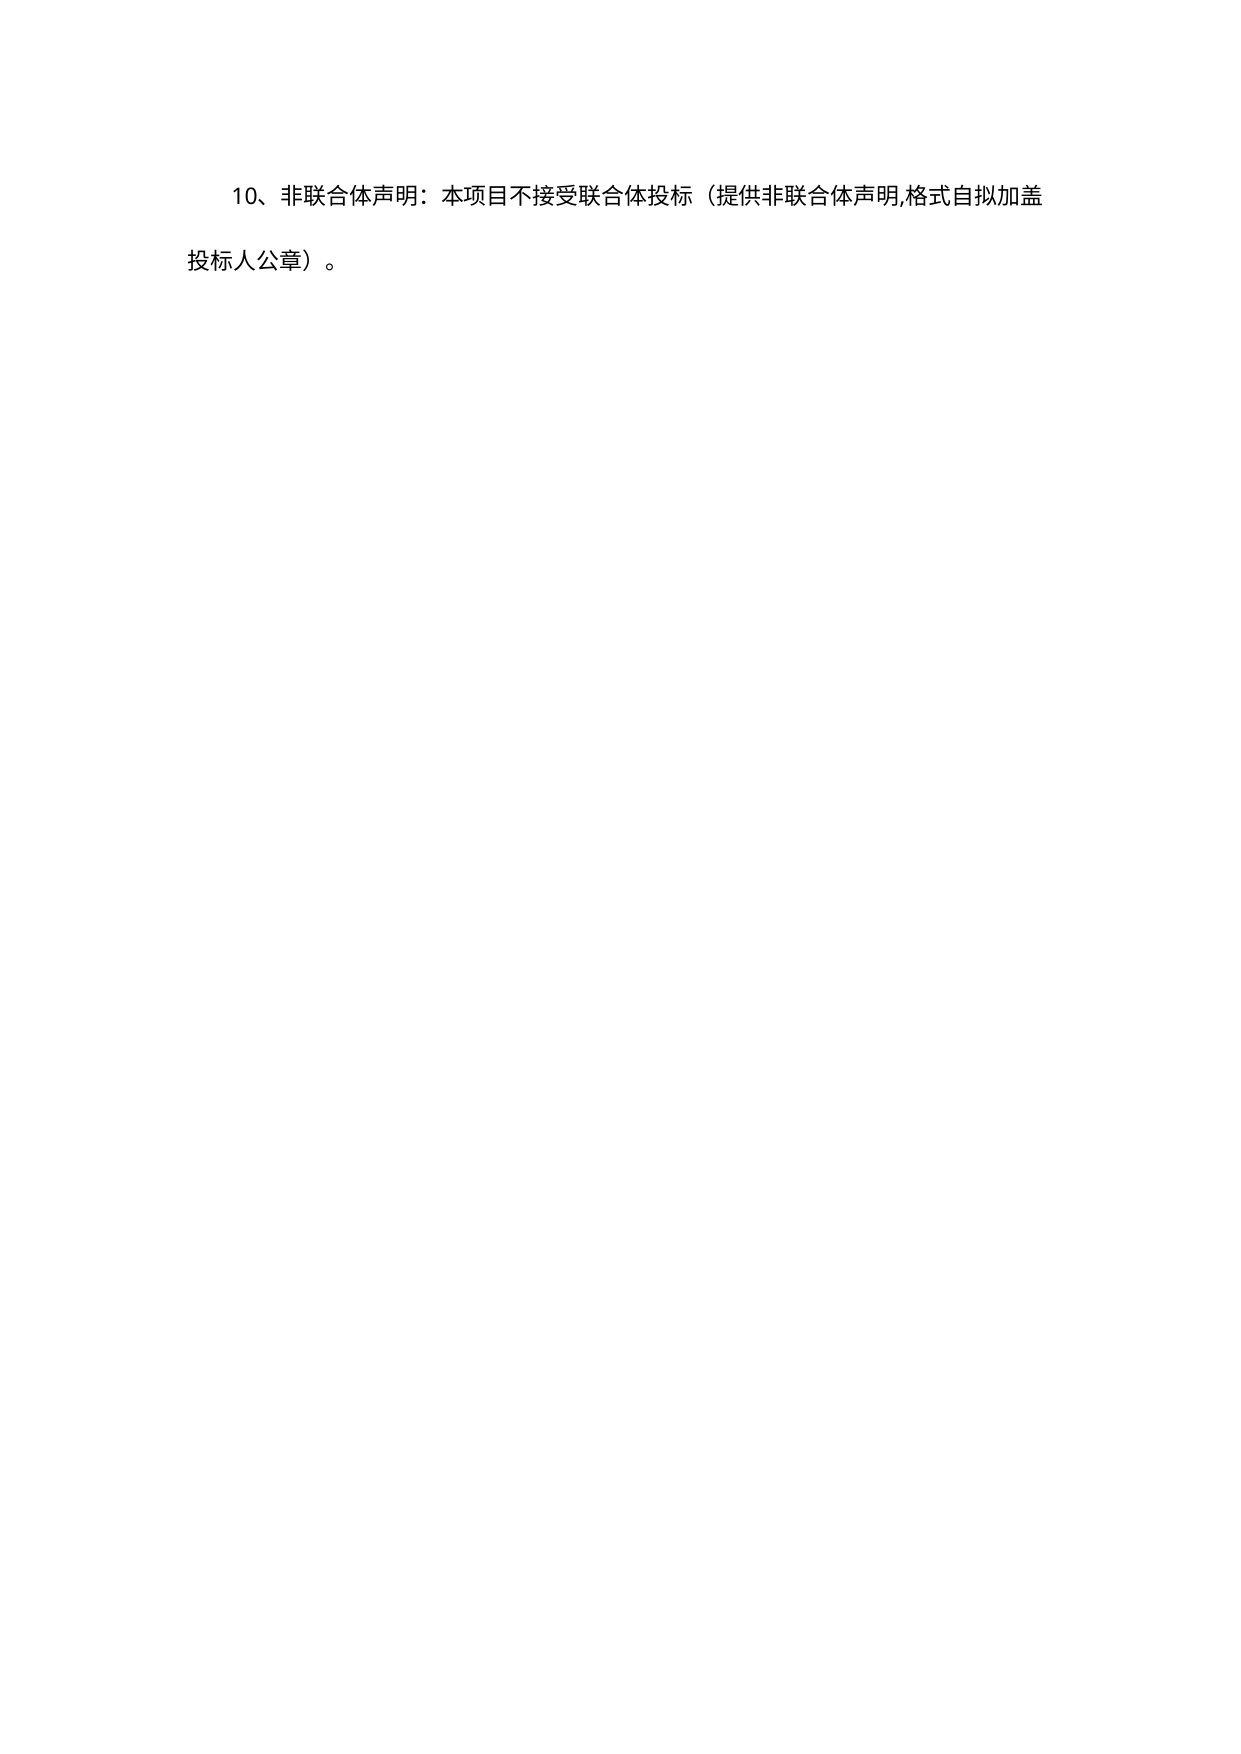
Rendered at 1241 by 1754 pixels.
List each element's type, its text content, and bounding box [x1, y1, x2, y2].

text 10、非联合体声明：本项目不接受联合体投标（提供非联合体声明,格式自拟加盖投标人公章）。 [187, 162, 1053, 292]
